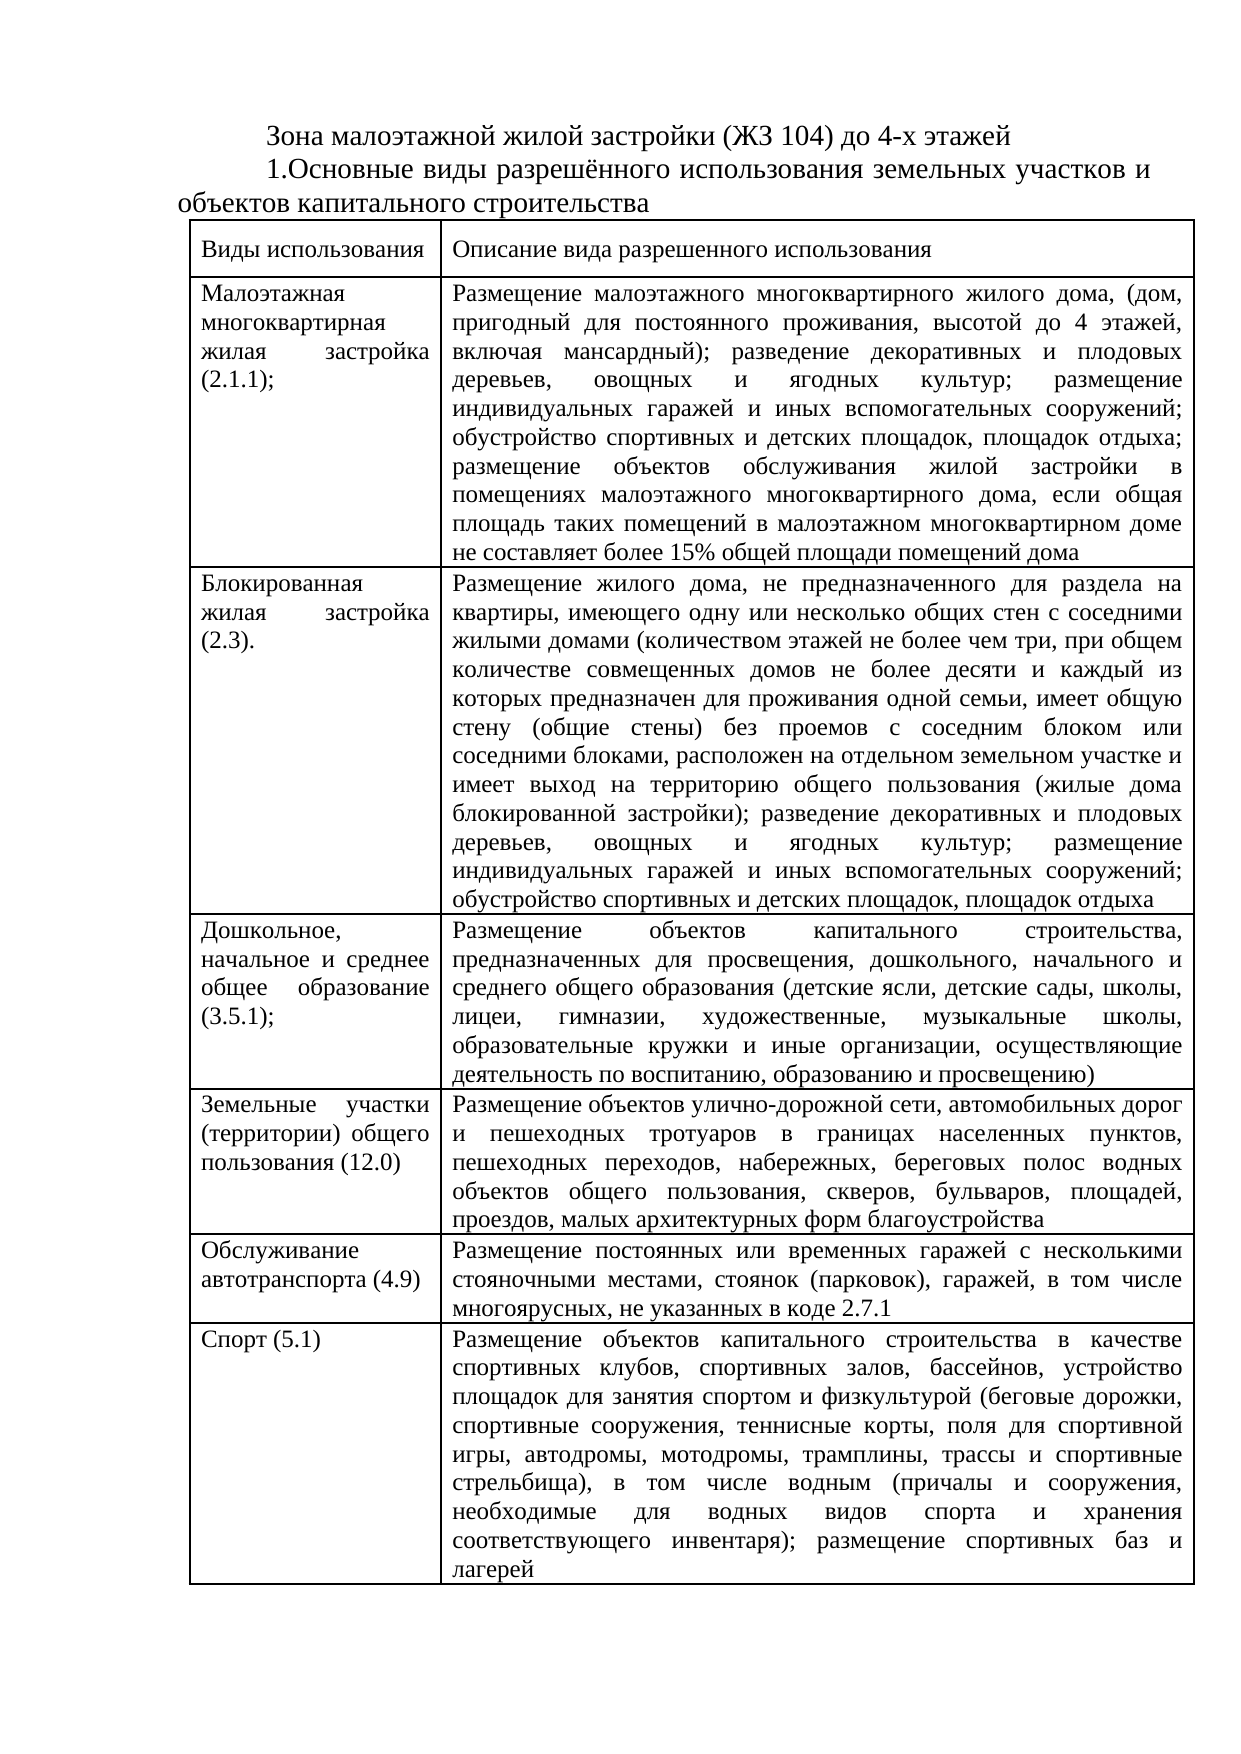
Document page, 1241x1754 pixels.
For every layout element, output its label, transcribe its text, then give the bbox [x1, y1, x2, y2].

table_cell Обслуживание автотранспорта (4.9) [191, 1235, 440, 1322]
table_cell Блокированная жилая застройка (2.3). [191, 568, 440, 913]
table_cell Размещение малоэтажного многоквартирного жилого дома, (дом, пригодный для постоянного проживания, высотой до 4 этажей, включая мансардный); разведение декоративных и плодовых деревьев, овощных и ягодных культур; размещение индивидуальных гаражей и иных вспомогательных сооружений; обустройство спортивных и детских площадок, площадок отдыха; размещение объектов обслуживания жилой застройки в помещениях малоэтажного многоквартирного дома, если общая площадь таких помещений в малоэтажном многоквартирном доме не составляет более 15% общей площади помещений дома [442, 278, 1193, 566]
table_cell Размещение постоянных или временных гаражей с несколькими стояночными местами, стоянок (парковок), гаражей, в том числе многоярусных, не указанных в коде 2.7.1 [442, 1235, 1193, 1322]
text 1.Основные виды разрешённого использования земельных участков и объектов капитального строительства [177, 152, 1152, 219]
table_cell Малоэтажная многоквартирная жилая застройка (2.1.1); [191, 278, 440, 566]
table_cell Дошкольное, начальное и среднее общее образование (3.5.1); [191, 915, 440, 1087]
table_cell Размещение объектов капитального строительства, предназначенных для просвещения, дошкольного, начального и среднего общего образования (детские ясли, детские сады, школы, лицеи, гимназии, художественные, музыкальные школы, образовательные кружки и иные организации, осуществляющие деятельность по воспитанию, образованию и просвещению) [442, 915, 1193, 1087]
text Зона малоэтажной жилой застройки (ЖЗ 104) до 4-х этажей [177, 118, 1152, 152]
table_header Виды использования [191, 221, 440, 276]
table_header Описание вида разрешенного использования [442, 221, 1193, 276]
table_cell Размещение объектов капитального строительства в качестве спортивных клубов, спортивных залов, бассейнов, устройство площадок для занятия спортом и физкультурой (беговые дорожки, спортивные сооружения, теннисные корты, поля для спортивной игры, автодромы, мотодромы, трамплины, трассы и спортивные стрельбища), в том числе водным (причалы и сооружения, необходимые для водных видов спорта и хранения соответствующего инвентаря); размещение спортивных баз и лагерей [442, 1324, 1193, 1582]
table_cell Земельные участки (территории) общего пользования (12.0) [191, 1090, 440, 1233]
table_cell Размещение жилого дома, не предназначенного для раздела на квартиры, имеющего одну или несколько общих стен с соседними жилыми домами (количеством этажей не более чем три, при общем количестве совмещенных домов не более десяти и каждый из которых предназначен для проживания одной семьи, имеет общую стену (общие стены) без проемов с соседним блоком или соседними блоками, расположен на отдельном земельном участке и имеет выход на территорию общего пользования (жилые дома блокированной застройки); разведение декоративных и плодовых деревьев, овощных и ягодных культур; размещение индивидуальных гаражей и иных вспомогательных сооружений; обустройство спортивных и детских площадок, площадок отдыха [442, 568, 1193, 913]
table_cell Размещение объектов улично-дорожной сети, автомобильных дорог и пешеходных тротуаров в границах населенных пунктов, пешеходных переходов, набережных, береговых полос водных объектов общего пользования, скверов, бульваров, площадей, проездов, малых архитектурных форм благоустройства [442, 1090, 1193, 1233]
table_cell Спорт (5.1) [191, 1324, 440, 1582]
